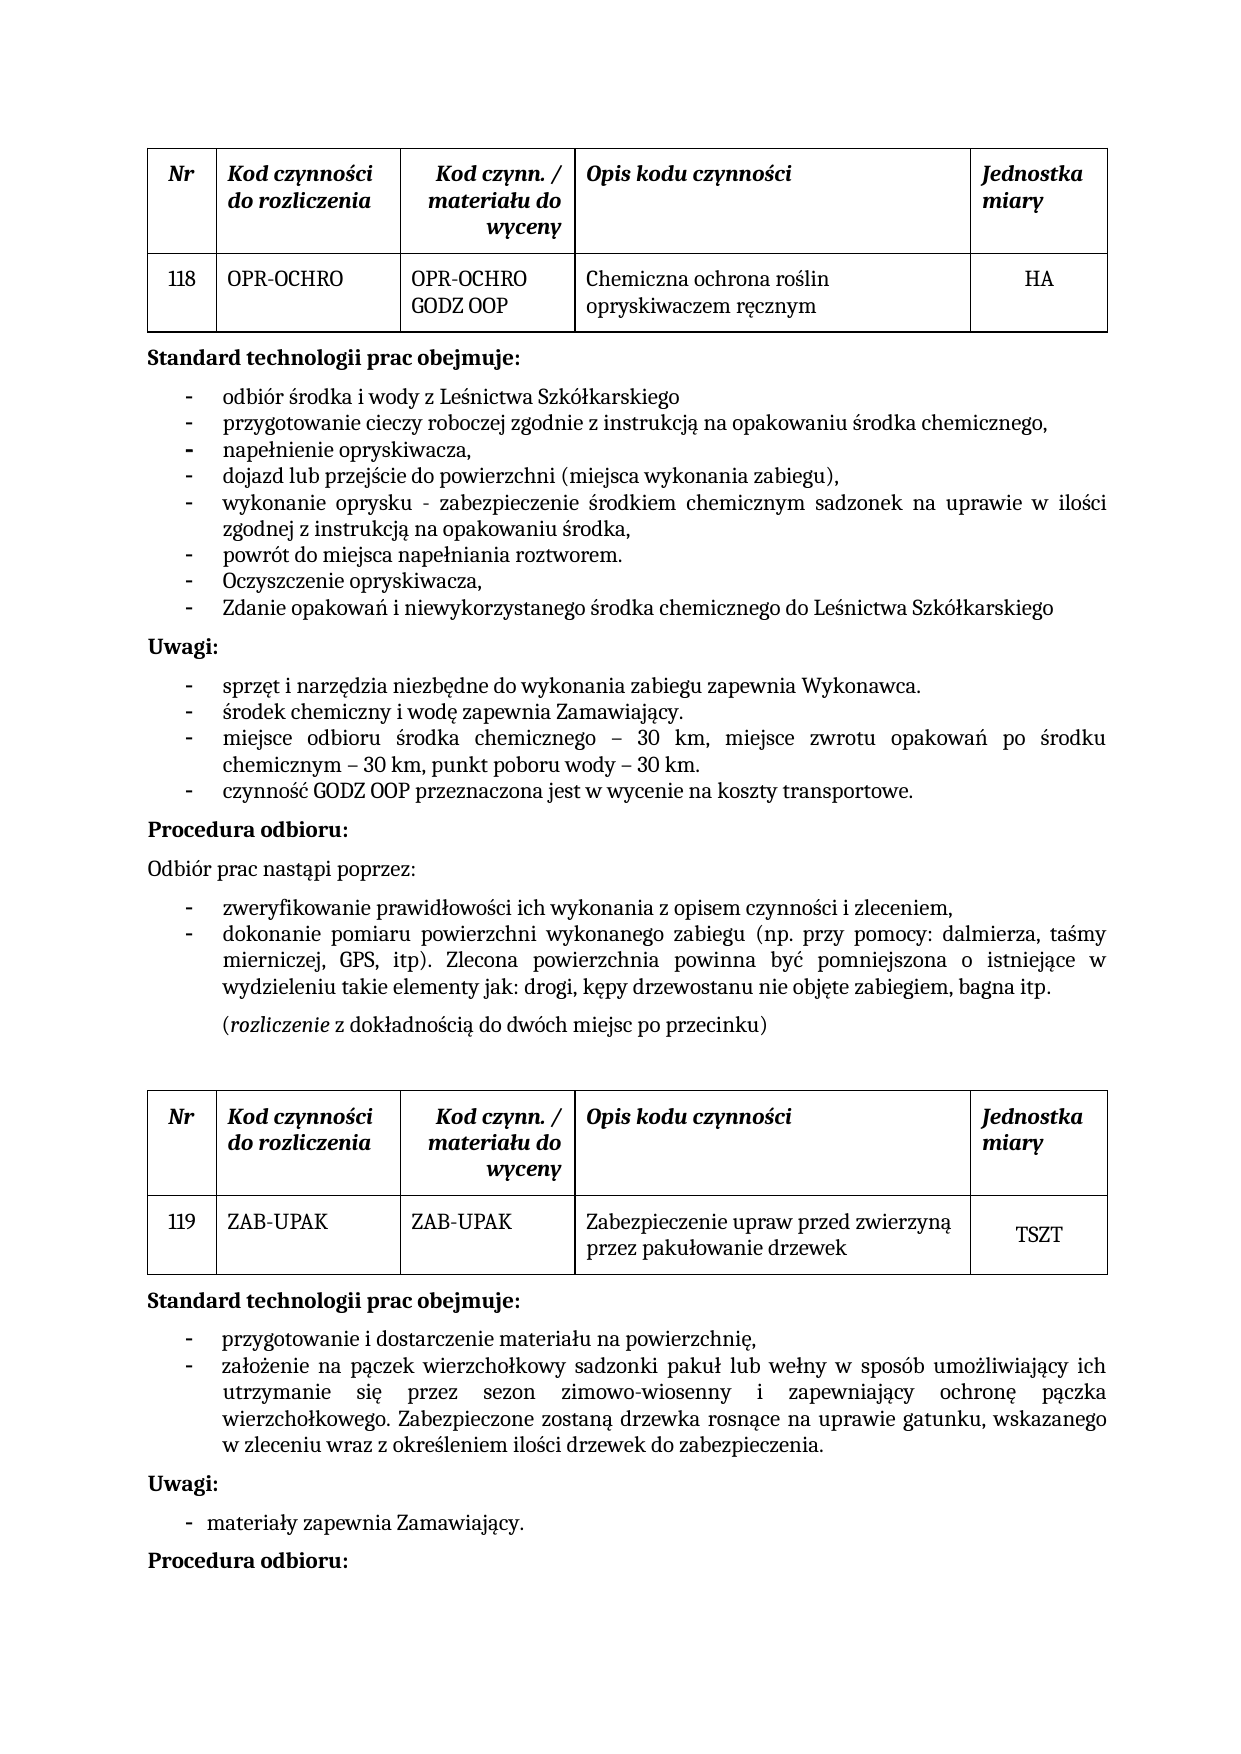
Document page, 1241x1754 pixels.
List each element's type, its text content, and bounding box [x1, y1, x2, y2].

list miejsce odbioru środka chemicznego – 30 km, miejsce zwrotu opakowań po środku chemicznym – 30 km, punkt poboru wody – 30 km. [185, 725, 1107, 778]
list powrót do miejsca napełniania roztworem. [185, 542, 1107, 568]
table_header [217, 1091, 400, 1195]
list Zdanie opakowań i niewykorzystanego środka chemicznego do Leśnictwa Szkółkarskiego [185, 595, 1107, 621]
list przygotowanie i dostarczenie materiału na powierzchnię, [185, 1326, 1107, 1353]
list wykonanie oprysku - zabezpieczenie środkiem chemicznym sadzonek na uprawie w ilości zgodnej z instrukcją na opakowaniu środka, [185, 489, 1107, 542]
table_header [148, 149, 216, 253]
list Oczyszczenie opryskiwacza, [185, 568, 1107, 595]
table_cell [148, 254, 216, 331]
text Uwagi: [148, 633, 1107, 660]
text Odbiór prac nastąpi poprzez: [148, 856, 1107, 882]
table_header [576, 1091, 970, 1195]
list odbiór środka i wody z Leśnictwa Szkółkarskiego [185, 384, 1107, 410]
list przygotowanie cieczy roboczej zgodnie z instrukcją na opakowaniu środka chemicznego, [185, 410, 1107, 437]
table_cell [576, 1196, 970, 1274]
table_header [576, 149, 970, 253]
list napełnienie opryskiwacza, [185, 437, 1107, 463]
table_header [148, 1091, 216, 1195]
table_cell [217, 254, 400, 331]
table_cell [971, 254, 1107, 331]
text Standard technologii prac obejmuje: [148, 345, 1107, 371]
list materiały zapewnia Zamawiający. [185, 1509, 1107, 1536]
list zweryfikowanie prawidłowości ich wykonania z opisem czynności i zleceniem, [185, 894, 1107, 921]
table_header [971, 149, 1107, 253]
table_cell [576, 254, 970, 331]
text (rozliczenie z dokładnością do dwóch miejsc po przecinku) [148, 1012, 1107, 1039]
list czynność GODZ OOP przeznaczona jest w wycenie na koszty transportowe. [185, 778, 1107, 804]
list założenie na pączek wierzchołkowy sadzonki pakuł lub wełny w sposób umożliwiający ich utrzymanie się przez sezon zimowo-wiosenny i zapewniający ochronę pączka wierzchołkowego. Zabezpieczone zostaną drzewka rosnące na uprawie gatunku, wskazanego w zleceniu wraz z określeniem ilości drzewek do zabezpieczenia. [185, 1353, 1107, 1458]
text Standard technologii prac obejmuje: [148, 1287, 1107, 1314]
text Procedura odbioru: [148, 1548, 1107, 1574]
list sprzęt i narzędzia niezbędne do wykonania zabiegu zapewnia Wykonawca. [185, 672, 1107, 699]
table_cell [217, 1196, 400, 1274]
text Uwagi: [148, 1471, 1107, 1497]
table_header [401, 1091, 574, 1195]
text Procedura odbioru: [148, 817, 1107, 843]
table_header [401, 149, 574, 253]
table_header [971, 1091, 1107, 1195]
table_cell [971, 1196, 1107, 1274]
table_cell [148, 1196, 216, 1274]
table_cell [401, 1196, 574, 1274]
list środek chemiczny i wodę zapewnia Zamawiający. [185, 699, 1107, 725]
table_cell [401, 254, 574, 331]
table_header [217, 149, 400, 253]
list dokonanie pomiaru powierzchni wykonanego zabiegu (np. przy pomocy: dalmierza, taśmy mierniczej, GPS, itp). Zlecona powierzchnia powinna być pomniejszona o istniejące w wydzieleniu takie elementy jak: drogi, kępy drzewostanu nie objęte zabiegiem, bagna itp. [185, 921, 1107, 1000]
list dojazd lub przejście do powierzchni (miejsca wykonania zabiegu), [185, 463, 1107, 489]
